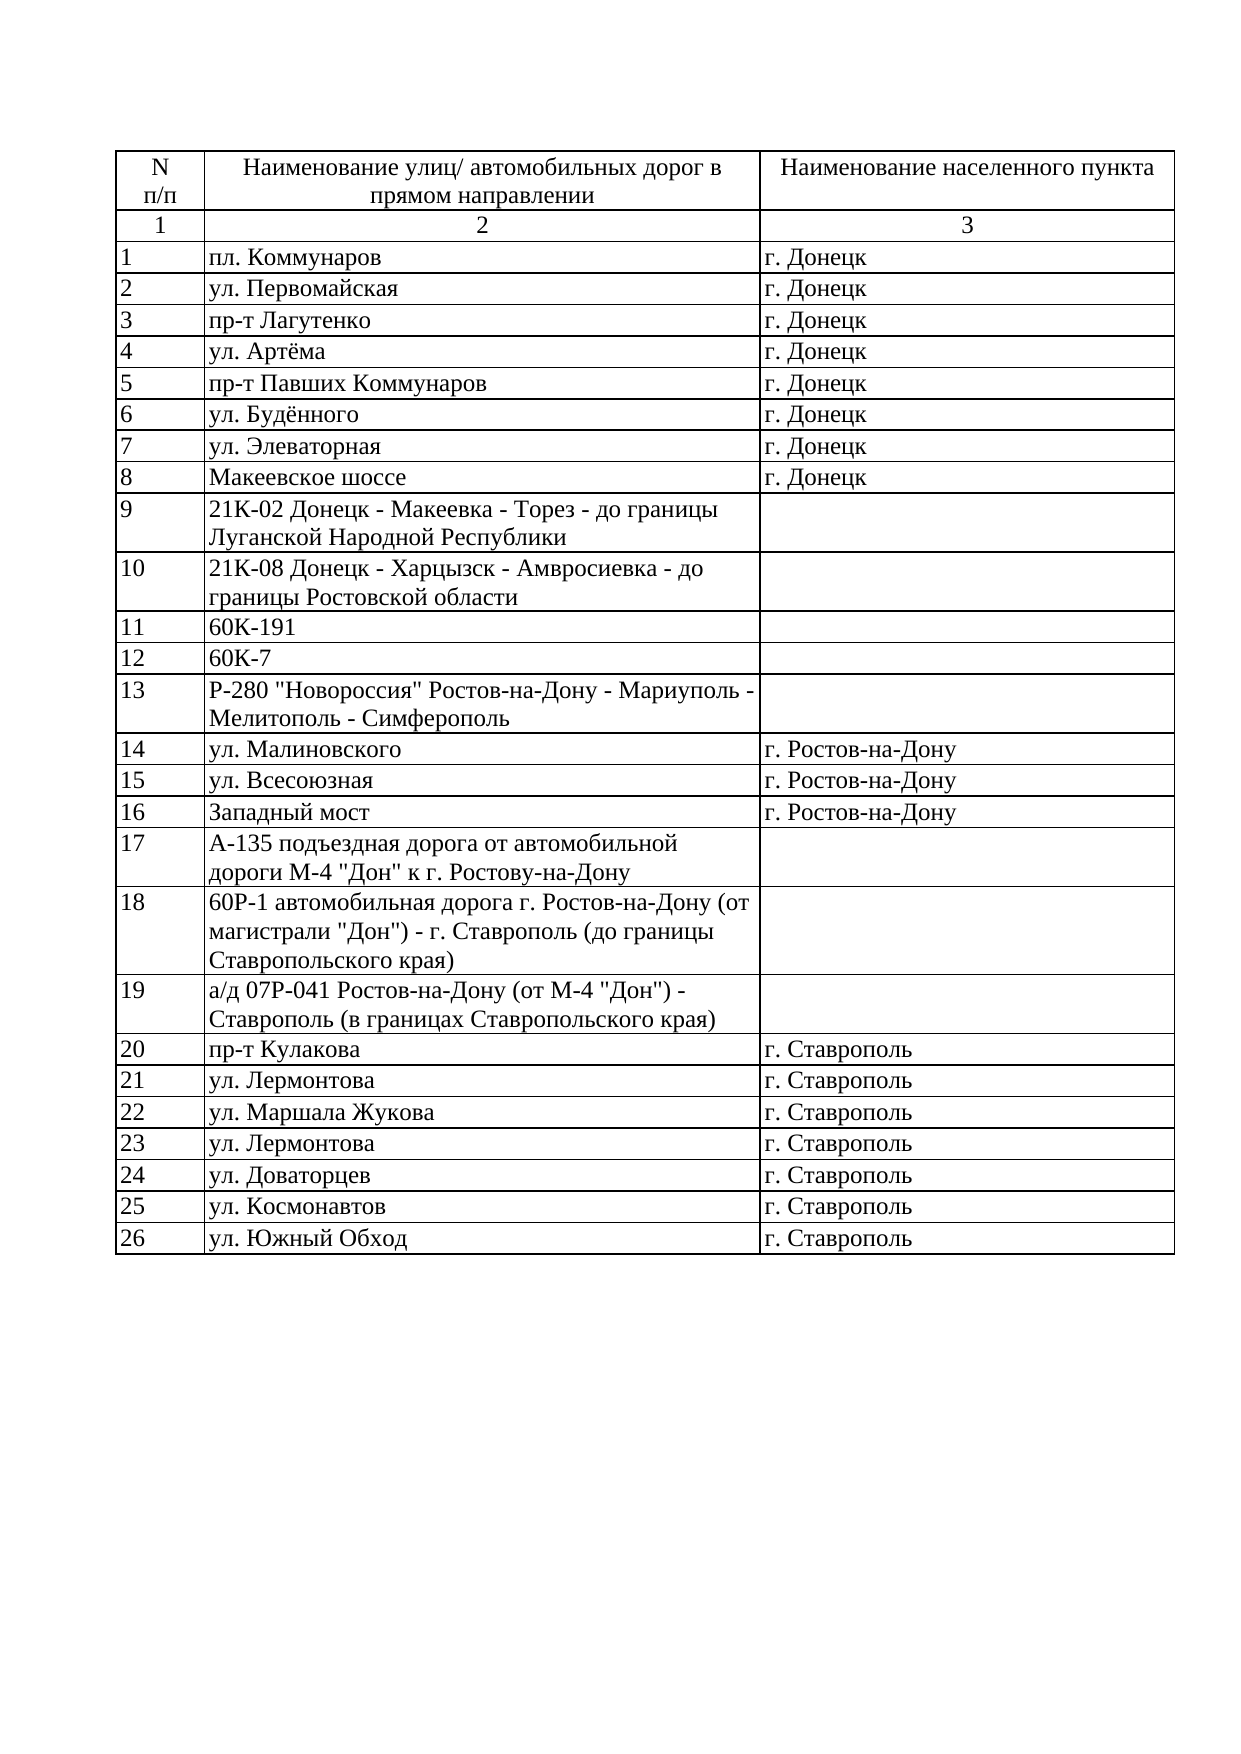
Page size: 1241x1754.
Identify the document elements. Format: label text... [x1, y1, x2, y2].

table_header Наименование населенного пункта [761, 152, 1174, 209]
table_header N п/п [117, 152, 204, 209]
table_cell г. Донецк [761, 305, 1174, 335]
table_cell 3 [761, 211, 1174, 241]
table_cell г. Ростов-на-Дону [761, 765, 1174, 795]
table_cell г. Донецк [761, 242, 1174, 272]
table_cell г. Ставрополь [761, 1129, 1174, 1158]
table_cell 2 [117, 274, 204, 303]
table_cell [761, 975, 1174, 1033]
table_cell 9 [117, 494, 204, 551]
table_cell г. Донецк [761, 400, 1174, 429]
table_cell ул. Доваторцев [205, 1160, 759, 1190]
table_cell [761, 494, 1174, 551]
table_cell г. Ставрополь [761, 1034, 1174, 1064]
table_cell 25 [117, 1192, 204, 1221]
table_cell а/д 07Р-041 Ростов-на-Дону (от М-4 "Дон") - Ставрополь (в границах Ставропольского края) [205, 975, 759, 1033]
table_cell Западный мост [205, 797, 759, 827]
table_cell 20 [117, 1034, 204, 1064]
table_cell г. Донецк [761, 462, 1174, 492]
table_cell [761, 887, 1174, 973]
table_cell ул. Южный Обход [205, 1223, 759, 1253]
table_cell 19 [117, 975, 204, 1033]
table_cell г. Ставрополь [761, 1223, 1174, 1253]
table_cell г. Ставрополь [761, 1192, 1174, 1221]
table_cell [761, 553, 1174, 610]
table_cell 22 [117, 1097, 204, 1127]
table_cell [761, 643, 1174, 673]
table_cell г. Ставрополь [761, 1160, 1174, 1190]
table_cell 24 [117, 1160, 204, 1190]
table_cell 26 [117, 1223, 204, 1253]
table_cell Макеевское шоссе [205, 462, 759, 492]
table_cell Р-280 "Новороссия" Ростов-на-Дону - Мариуполь - Мелитополь - Симферополь [205, 675, 759, 732]
table_cell 5 [117, 368, 204, 398]
table_cell г. Ростов-на-Дону [761, 797, 1174, 827]
table_cell 2 [205, 211, 759, 241]
table_cell 1 [117, 211, 204, 241]
table_cell г. Ростов-на-Дону [761, 734, 1174, 764]
table_cell ул. Будённого [205, 400, 759, 429]
table_cell г. Ставрополь [761, 1097, 1174, 1127]
table_cell ул. Лермонтова [205, 1129, 759, 1158]
table_cell ул. Малиновского [205, 734, 759, 764]
table_cell [761, 828, 1174, 886]
table_cell 60Р-1 автомобильная дорога г. Ростов-на-Дону (от магистрали "Дон") - г. Ставрополь (до границы Ставропольского края) [205, 887, 759, 973]
table_cell 21 [117, 1066, 204, 1096]
table_cell г. Донецк [761, 368, 1174, 398]
table_cell 11 [117, 612, 204, 642]
table_cell 17 [117, 828, 204, 886]
table_cell 7 [117, 431, 204, 461]
table_cell ул. Первомайская [205, 274, 759, 303]
table_cell 6 [117, 400, 204, 429]
table_cell 14 [117, 734, 204, 764]
table_header Наименование улиц/ автомобильных дорог в прямом направлении [205, 152, 759, 209]
table_cell 21К-08 Донецк - Харцызск - Амвросиевка - до границы Ростовской области [205, 553, 759, 610]
table_cell 3 [117, 305, 204, 335]
table_cell 18 [117, 887, 204, 973]
table_cell пр-т Павших Коммунаров [205, 368, 759, 398]
table_cell 15 [117, 765, 204, 795]
table_cell 4 [117, 337, 204, 366]
table_cell 60К-191 [205, 612, 759, 642]
table_cell 1 [117, 242, 204, 272]
table_cell ул. Космонавтов [205, 1192, 759, 1221]
table_cell 8 [117, 462, 204, 492]
table_cell пр-т Кулакова [205, 1034, 759, 1064]
table_cell г. Донецк [761, 274, 1174, 303]
table_cell 21К-02 Донецк - Макеевка - Торез - до границы Луганской Народной Республики [205, 494, 759, 551]
table_cell [761, 675, 1174, 732]
table_cell 12 [117, 643, 204, 673]
table_cell ул. Элеваторная [205, 431, 759, 461]
table_cell 60К-7 [205, 643, 759, 673]
table_cell ул. Артёма [205, 337, 759, 366]
table_cell пр-т Лагутенко [205, 305, 759, 335]
table_cell А-135 подъездная дорога от автомобильной дороги М-4 "Дон" к г. Ростову-на-Дону [205, 828, 759, 886]
table_cell ул. Всесоюзная [205, 765, 759, 795]
table_cell 23 [117, 1129, 204, 1158]
table_cell 13 [117, 675, 204, 732]
table_cell г. Ставрополь [761, 1066, 1174, 1096]
table_cell ул. Лермонтова [205, 1066, 759, 1096]
table_cell [761, 612, 1174, 642]
table_cell г. Донецк [761, 431, 1174, 461]
table_cell 16 [117, 797, 204, 827]
table_cell 10 [117, 553, 204, 610]
table_cell пл. Коммунаров [205, 242, 759, 272]
table_cell г. Донецк [761, 337, 1174, 366]
table_cell ул. Маршала Жукова [205, 1097, 759, 1127]
